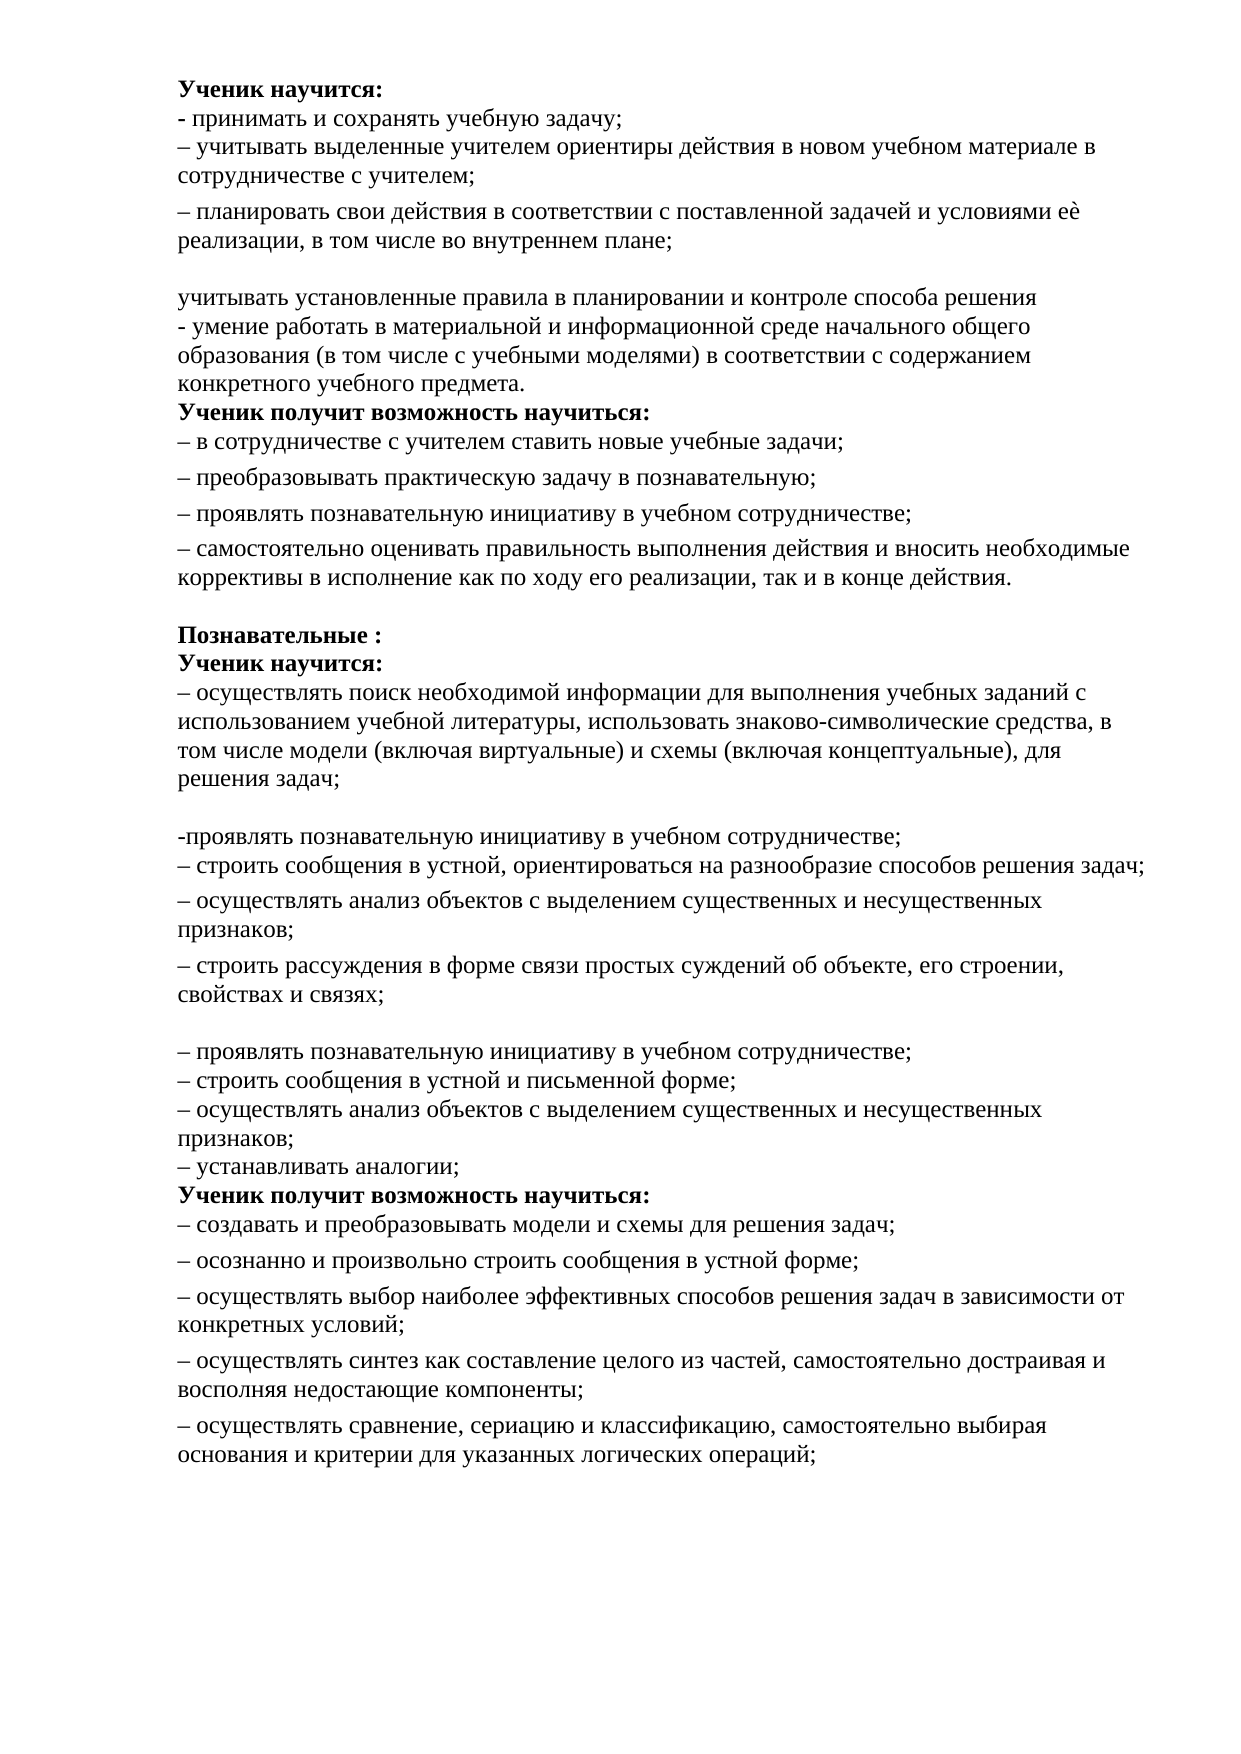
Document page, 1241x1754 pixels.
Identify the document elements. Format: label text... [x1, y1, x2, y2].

text – строить рассуждения в форме связи простых суждений об объекте, его строении, свойствах и связях; [177, 950, 1152, 1008]
text – преобразовывать практическую задачу в познавательную; [177, 462, 1152, 491]
text – строить сообщения в устной, ориентироваться на разнообразие способов решения задач; [177, 850, 1152, 878]
text Ученик получит возможность научиться: [177, 1180, 1152, 1209]
text – осуществлять анализ объектов с выделением существенных и несущественных признаков; [177, 1094, 1152, 1151]
text - умение работать в материальной и информационной среде начального общего образования (в том числе с учебными моделями) в соответствии с содержанием конкретного учебного предмета. [177, 311, 1152, 397]
text Ученик научится: [177, 648, 1152, 677]
text – в сотрудничестве с учителем ставить новые учебные задачи; [177, 426, 1152, 455]
text Ученик научится: [177, 74, 1152, 103]
text – планировать свои действия в соответствии с поставленной задачей и условиями еѐ реализации, в том числе во внутреннем плане; [177, 196, 1152, 253]
text – проявлять познавательную инициативу в учебном сотрудничестве; [177, 1036, 1152, 1065]
text – осуществлять синтез как составление целого из частей, самостоятельно достраивая и восполняя недостающие компоненты; [177, 1345, 1152, 1403]
text – строить сообщения в устной и письменной форме; [177, 1065, 1152, 1094]
text – учитывать выделенные учителем ориентиры действия в новом учебном материале в сотрудничестве с учителем; [177, 131, 1152, 189]
text – самостоятельно оценивать правильность выполнения действия и вносить необходимые коррективы в исполнение как по ходу его реализации, так и в конце действия. [177, 533, 1152, 591]
text -проявлять познавательную инициативу в учебном сотрудничестве; [177, 821, 1152, 850]
text учитывать установленные правила в планировании и контроле способа решения [177, 282, 1152, 311]
text – осуществлять анализ объектов с выделением существенных и несущественных признаков; [177, 886, 1152, 943]
text – осуществлять поиск необходимой информации для выполнения учебных заданий с использованием учебной литературы, использовать знаково-символические средства, в том числе модели (включая виртуальные) и схемы (включая концептуальные), для решения задач; [177, 677, 1152, 792]
text – осуществлять сравнение, сериацию и классификацию, самостоятельно выбирая основания и критерии для указанных логических операций; [177, 1410, 1152, 1468]
text – создавать и преобразовывать модели и схемы для решения задач; [177, 1209, 1152, 1238]
text – осознанно и произвольно строить сообщения в устной форме; [177, 1245, 1152, 1273]
text - принимать и сохранять учебную задачу; [177, 103, 1152, 131]
text Познавательные : [177, 620, 1152, 648]
text – устанавливать аналогии; [177, 1151, 1152, 1180]
text Ученик получит возможность научиться: [177, 397, 1152, 426]
text – осуществлять выбор наиболее эффективных способов решения задач в зависимости от конкретных условий; [177, 1281, 1152, 1338]
text – проявлять познавательную инициативу в учебном сотрудничестве; [177, 498, 1152, 526]
